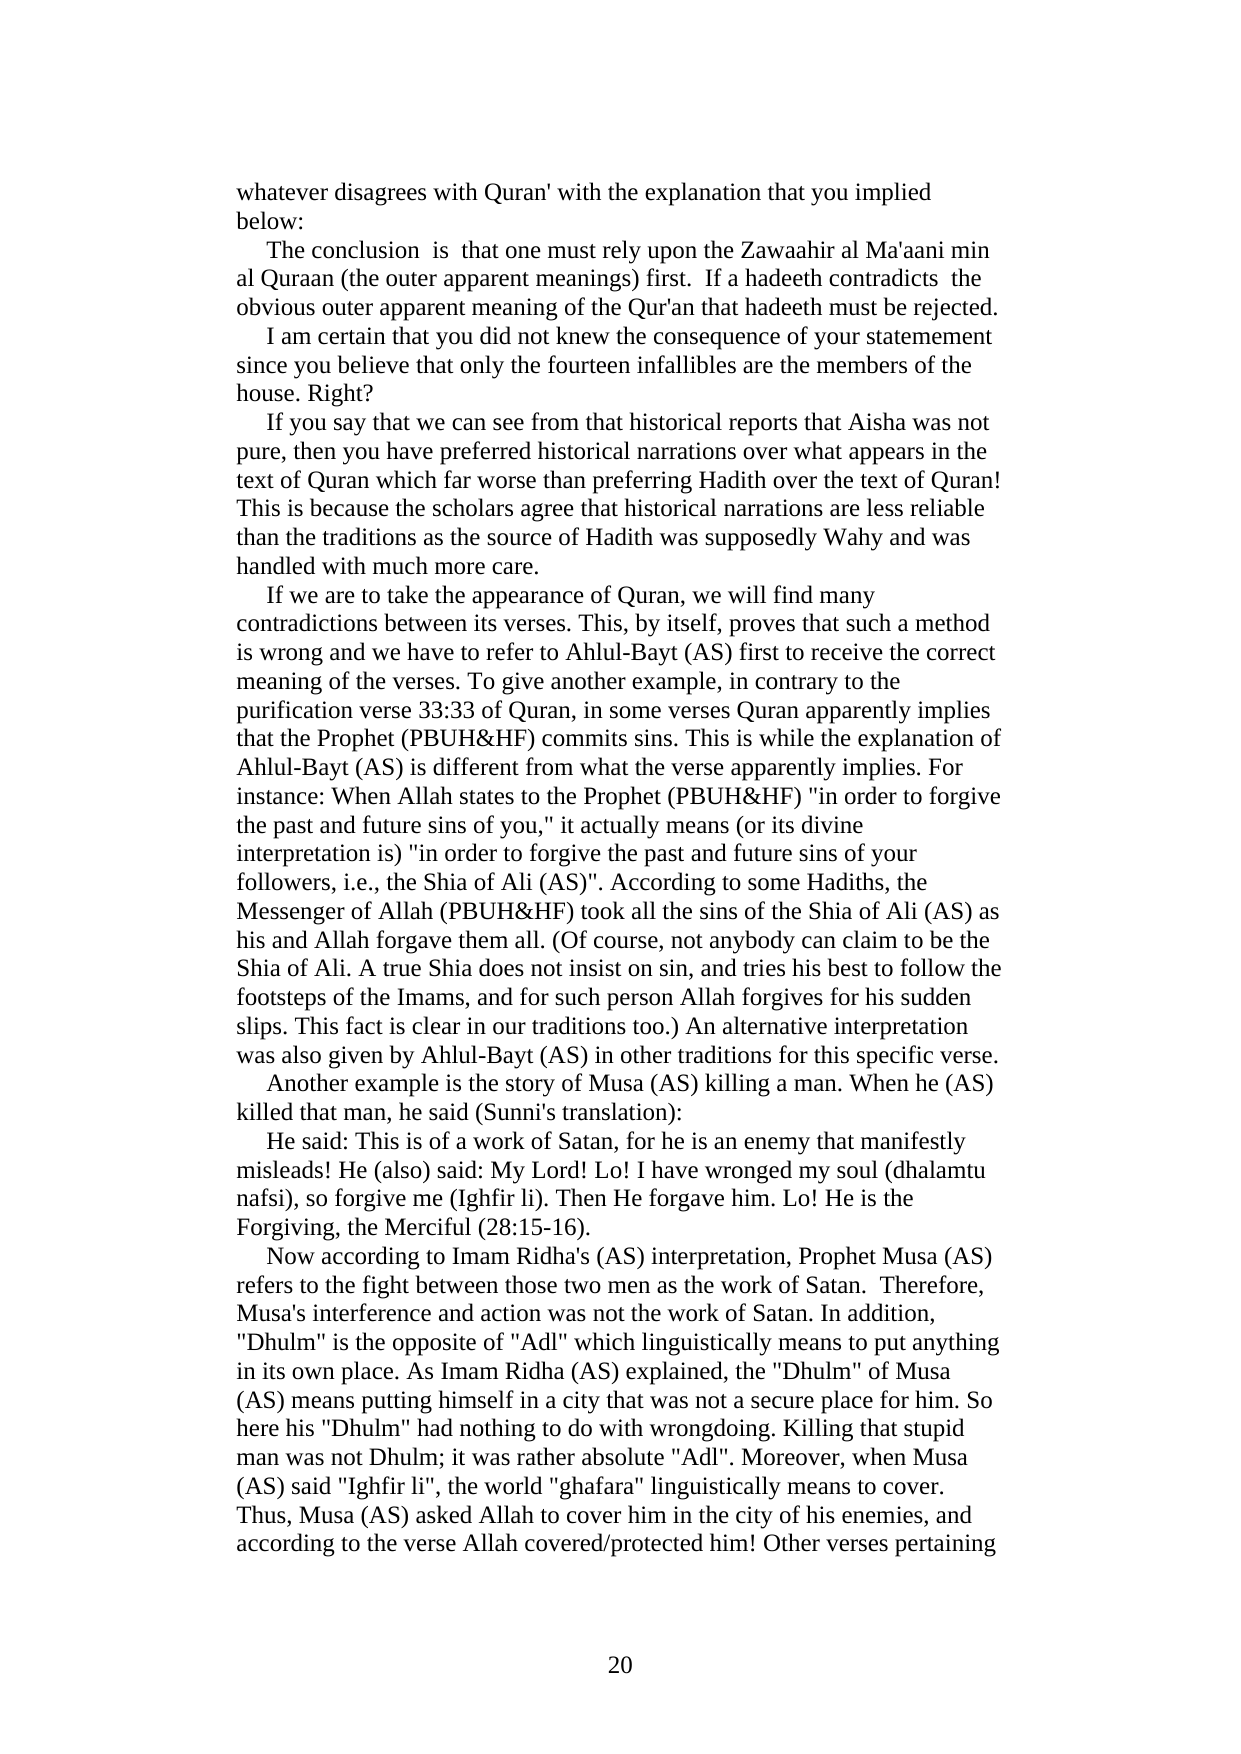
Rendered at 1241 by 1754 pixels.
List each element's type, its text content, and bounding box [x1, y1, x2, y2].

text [236, 1241, 1004, 1557]
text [236, 177, 1004, 235]
text Another example is the story of Musa (AS) killing a man. When he (AS) killed that man, he said (Sunni's translation): [236, 1068, 1004, 1126]
text If we are to take the appearance of Quran, we will find many contradictions between its verses. This, by itself, proves that such a method is wrong and we have to refer to Ahlul-Bayt (AS) first to receive the correct meaning of the verses. To give another example, in contrary to the purification verse 33:33 of Quran, in some verses Quran apparently implies that the Prophet (PBUH&HF) commits sins. This is while the explanation of Ahlul-Bayt (AS) is different from what the verse apparently implies. For instance: When Allah states to the Prophet (PBUH&HF) "in order to forgive the past and future sins of you," it actually means (or its divine interpretation is) "in order to forgive the past and future sins of your followers, i.e., the Shia of Ali (AS)". According to some Hadiths, the Messenger of Allah (PBUH&HF) took all the sins of the Shia of Ali (AS) as his and Allah forgave them all. (Of course, not anybody can claim to be the Shia of Ali. A true Shia does not insist on sin, and tries his best to follow the footsteps of the Imams, and for such person Allah forgives for his sudden slips. This fact is clear in our traditions too.) An alternative interpretation was also given by Ahlul-Bayt (AS) in other traditions for this specific verse. [236, 580, 1004, 1068]
text He said: This is of a work of Satan, for he is an enemy that manifestly misleads! He (also) said: My Lord! Lo! I have wronged my soul (dhalamtu nafsi), so forgive me (Ighfir li). Then He forgave him. Lo! He is the Forgiving, the Merciful (28:15-16). [236, 1126, 1004, 1241]
text I am certain that you did not knew the consequence of your statemement since you believe that only the fourteen infallibles are the members of the house. Right? [236, 321, 1004, 407]
text If you say that we can see from that historical reports that Aisha was not pure, then you have preferred historical narrations over what appears in the text of Quran which far worse than preferring Hadith over the text of Quran! This is because the scholars agree that historical narrations are less reliable than the traditions as the source of Hadith was supposedly Wahy and was handled with much more care. [236, 407, 1004, 580]
text The conclusion is that one must rely upon the Zawaahir al Ma'aani min al Quraan (the outer apparent meanings) first. If a hadeeth contradicts the obvious outer apparent meaning of the Qur'an that hadeeth must be rejected. [236, 235, 1004, 321]
